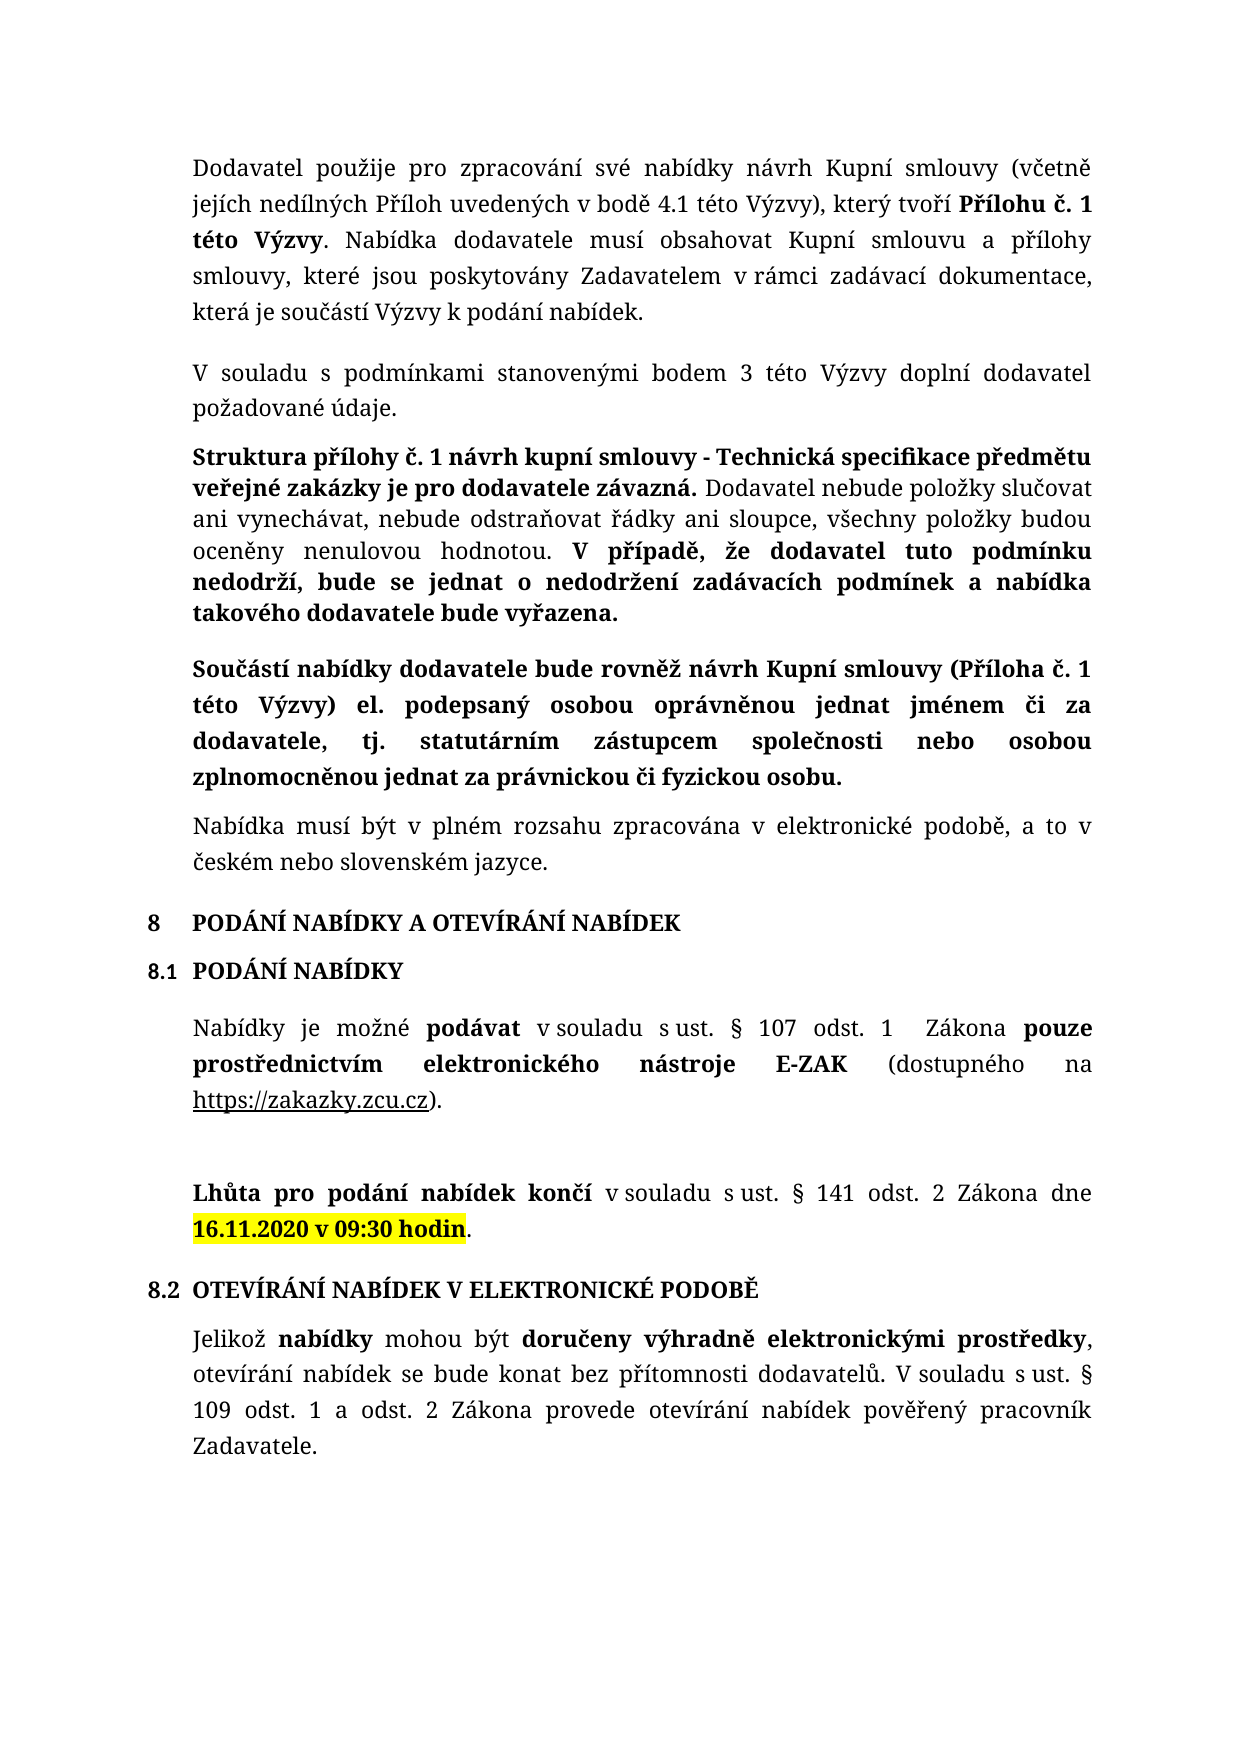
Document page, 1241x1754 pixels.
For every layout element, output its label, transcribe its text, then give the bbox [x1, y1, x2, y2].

text Struktura přílohy č. 1 návrh kupní smlouvy - Technická specifikace předmětu veřejné zakázky je pro dodavatele závazná. Dodavatel nebude položky slučovat ani vynechávat, nebude odstraňovat řádky ani sloupce, všechny položky budou oceněny nenulovou hodnotou. V případě, že dodavatel tuto podmínku nedodrží, bude se jednat o nedodržení zadávacích podmínek a nabídka takového dodavatele bude vyřazena. [192, 441, 1093, 628]
text Lhůta pro podání nabídek končí v souladu s ust. § 141 odst. 2 Zákona dne 16.11.2020 v 09:30 hodin. [193, 1177, 1093, 1244]
text 8.1 PODÁNÍ NABÍDKY [148, 955, 1093, 986]
text V souladu s podmínkami stanovenými bodem 3 této Výzvy doplní dodavatel požadované údaje. [192, 356, 1093, 424]
text Součástí nabídky dodavatele bude rovněž návrh Kupní smlouvy (Příloha č. 1 této Výzvy) el. podepsaný osobou oprávněnou jednat jménem či za dodavatele, tj. statutárním zástupcem společnosti nebo osobou zplnomocněnou jednat za právnickou či fyzickou osobu. [192, 653, 1093, 792]
text Nabídka musí být v plném rozsahu zpracována v elektronické podobě, a to v českém nebo slovenském jazyce. [193, 809, 1093, 877]
text Dodavatel použije pro zpracování své nabídky návrh Kupní smlouvy (včetně jejích nedílných Příloh uvedených v bodě 4.1 této Výzvy), který tvoří Přílohu č. 1 této Výzvy. Nabídka dodavatele musí obsahovat Kupní smlouvu a přílohy smlouvy, které jsou poskytovány Zadavatelem v rámci zadávací dokumentace, která je součástí Výzvy k podání nabídek. [192, 152, 1093, 327]
text Nabídky je možné podávat v souladu s ust. § 107 odst. 1 Zákona pouze prostřednictvím elektronického nástroje E-ZAK (dostupného na https://zakazky.zcu.cz). [193, 1012, 1093, 1115]
text Jelikož nabídky mohou být doručeny výhradně elektronickými prostředky, otevírání nabídek se bude konat bez přítomnosti dodavatelů. V souladu s ust. § 109 odst. 1 a odst. 2 Zákona provede otevírání nabídek pověřený pracovník Zadavatele. [193, 1322, 1093, 1462]
subtitle 8.2 OTEVÍRÁNÍ NABÍDEK V ELEKTRONICKÉ PODOBĚ [148, 1274, 1093, 1305]
subtitle 8 PODÁNÍ NABÍDKY A OTEVÍRÁNÍ NABÍDEK [147, 906, 1093, 938]
